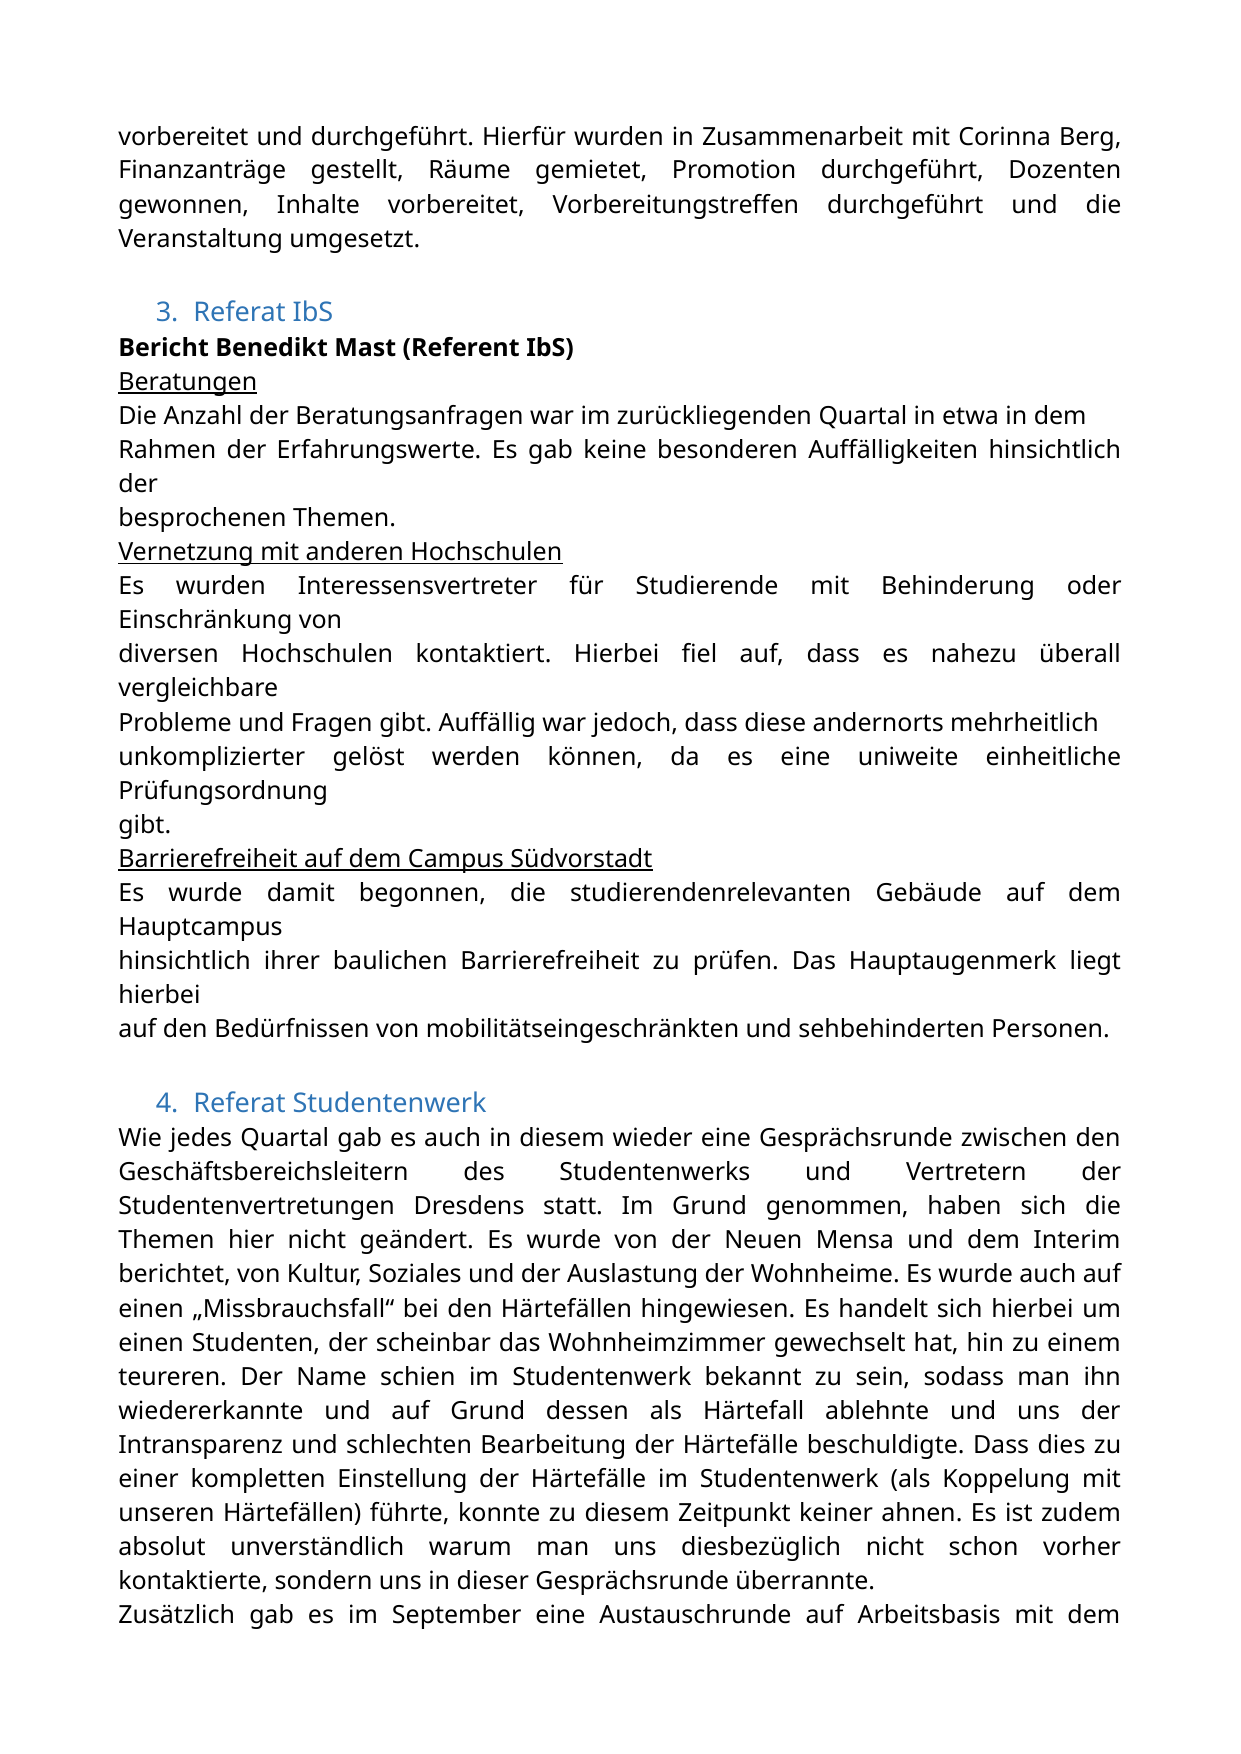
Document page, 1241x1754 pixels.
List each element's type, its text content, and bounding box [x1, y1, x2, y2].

text Vernetzung mit anderen Hochschulen [118, 534, 1122, 568]
text Rahmen der Erfahrungswerte. Es gab keine besonderen Auffälligkeiten hinsichtlich der [118, 432, 1122, 500]
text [118, 1597, 1122, 1631]
text Die Anzahl der Beratungsanfragen war im zurückliegenden Quartal in etwa in dem [118, 398, 1122, 432]
text Wie jedes Quartal gab es auch in diesem wieder eine Gesprächsrunde zwischen den Geschäftsbereichsleitern des Studentenwerks und Vertretern der Studentenvertretungen Dresdens statt. Im Grund genommen, haben sich die Themen hier nicht geändert. Es wurde von der Neuen Mensa und dem Interim berichtet, von Kultur, Soziales und der Auslastung der Wohnheime. Es wurde auch auf einen „Missbrauchsfall“ bei den Härtefällen hingewiesen. Es handelt sich hierbei um einen Studenten, der scheinbar das Wohnheimzimmer gewechselt hat, hin zu einem teureren. Der Name schien im Studentenwerk bekannt zu sein, sodass man ihn wiedererkannte und auf Grund dessen als Härtefall ablehnte und uns der Intransparenz und schlechten Bearbeitung der Härtefälle beschuldigte. Dass dies zu einer kompletten Einstellung der Härtefälle im Studentenwerk (als Koppelung mit unseren Härtefällen) führte, konnte zu diesem Zeitpunkt keiner ahnen. Es ist zudem absolut unverständlich warum man uns diesbezüglich nicht schon vorher kontaktierte, sondern uns in dieser Gesprächsrunde überrannte. [118, 1120, 1122, 1597]
text Es wurde damit begonnen, die studierendenrelevanten Gebäude auf dem Hauptcampus [118, 874, 1122, 943]
text gibt. [118, 806, 1122, 840]
text hinsichtlich ihrer baulichen Barrierefreiheit zu prüfen. Das Hauptaugenmerk liegt hierbei [118, 943, 1122, 1011]
text unkomplizierter gelöst werden können, da es eine uniweite einheitliche Prüfungsordnung [118, 738, 1122, 806]
text Bericht Benedikt Mast (Referent IbS) [118, 329, 1122, 363]
text Es wurden Interessensvertreter für Studierende mit Behinderung oder Einschränkung von [118, 568, 1122, 636]
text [118, 118, 1122, 254]
text auf den Bedürfnissen von mobilitätseingeschränkten und sehbehinderten Personen. [118, 1011, 1122, 1045]
text Beratungen [118, 363, 1122, 398]
text besprochenen Themen. [118, 500, 1122, 534]
text Barrierefreiheit auf dem Campus Südvorstadt [118, 840, 1122, 874]
text diversen Hochschulen kontaktiert. Hierbei fiel auf, dass es nahezu überall vergleichbare [118, 636, 1122, 704]
subtitle Referat IbS [156, 293, 1122, 329]
text Probleme und Fragen gibt. Auffällig war jedoch, dass diese andernorts mehrheitlich [118, 704, 1122, 738]
subtitle Referat Studentenwerk [156, 1083, 1122, 1120]
